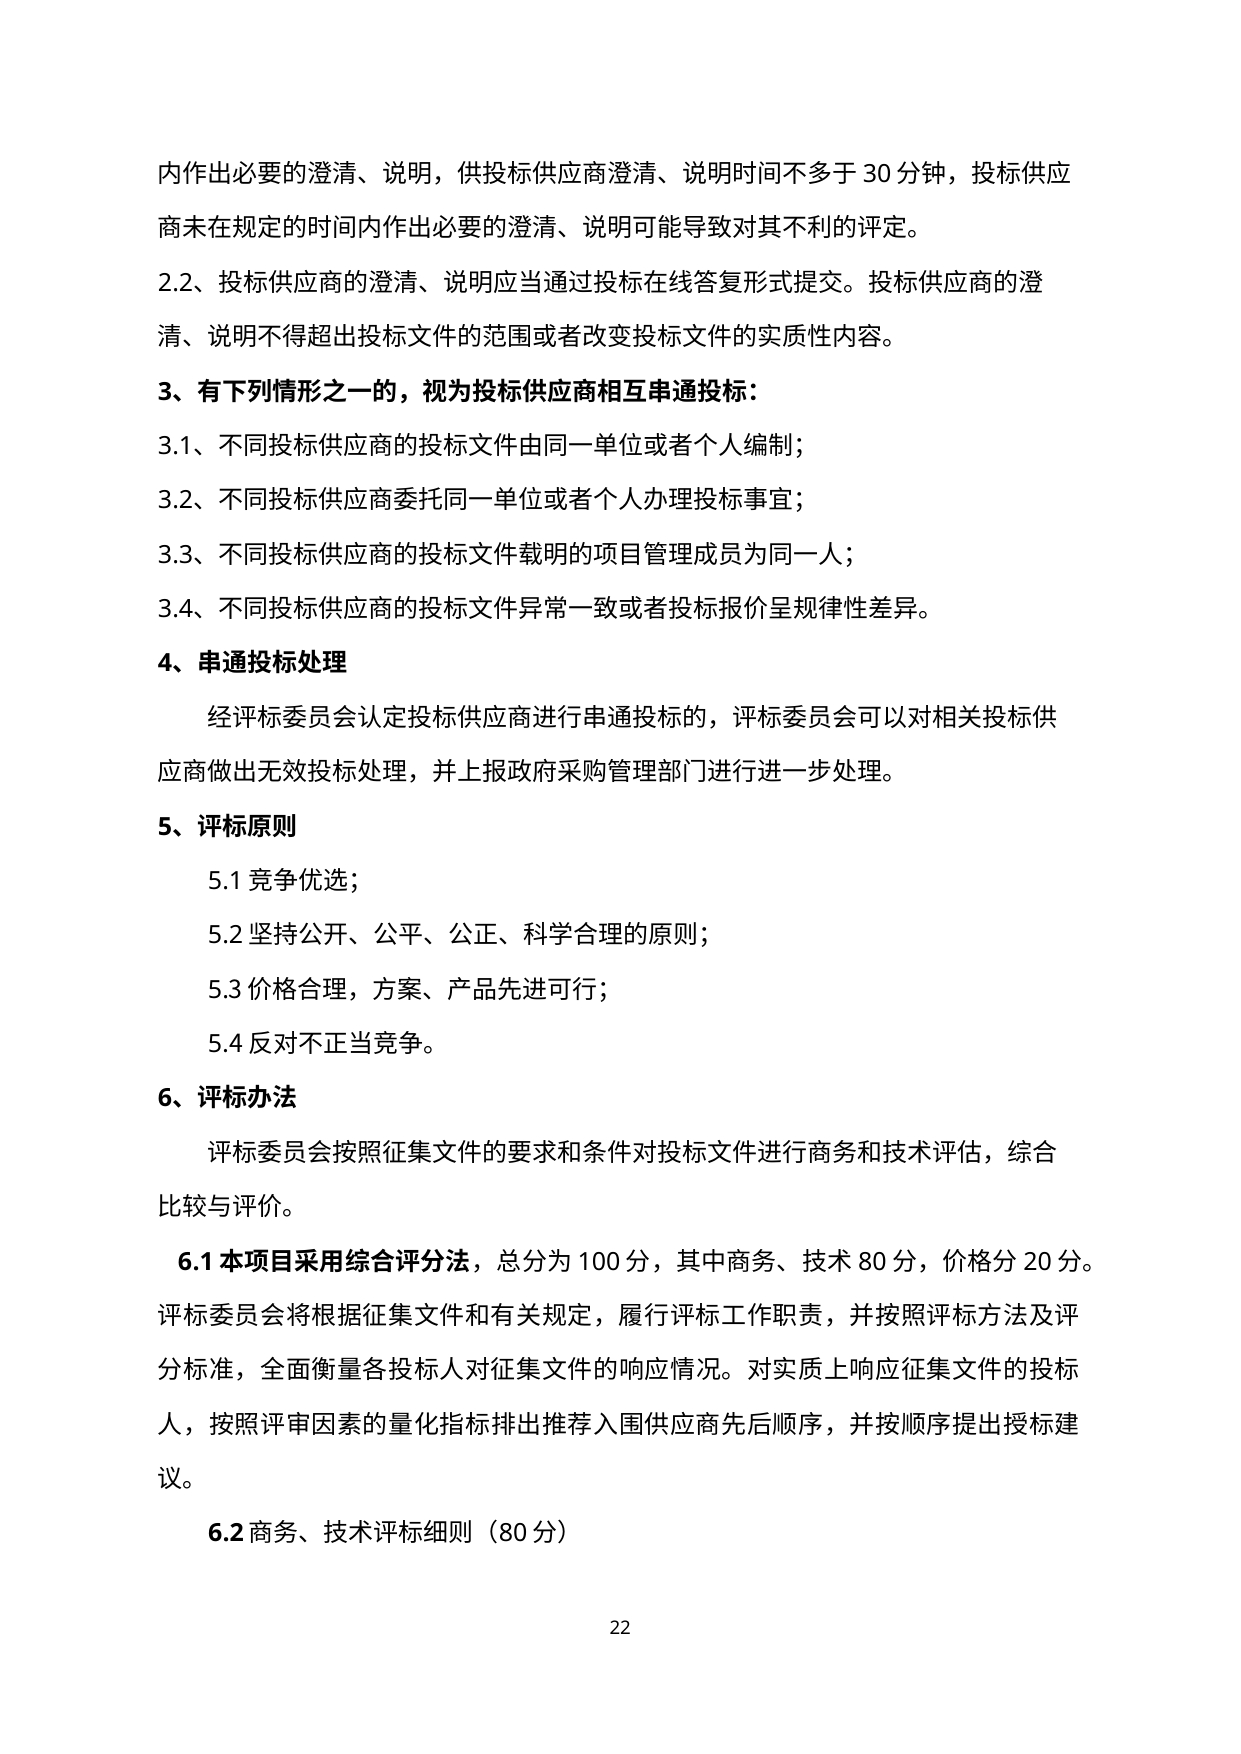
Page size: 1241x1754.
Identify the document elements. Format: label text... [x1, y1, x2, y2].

text 3.3、不同投标供应商的投标文件载明的项目管理成员为同一人； [158, 534, 1082, 570]
text 2.2、投标供应商的澄清、说明应当通过投标在线答复形式提交。投标供应商的澄清、说明不得超出投标文件的范围或者改变投标文件的实质性内容。 [158, 262, 1082, 353]
text 5.3价格合理，方案、产品先进可行； [158, 969, 1082, 1005]
text 3、有下列情形之一的，视为投标供应商相互串通投标： [158, 371, 1082, 407]
text 5.2坚持公开、公平、公正、科学合理的原则； [158, 915, 1082, 951]
text 3.2、不同投标供应商委托同一单位或者个人办理投标事宜； [158, 480, 1082, 516]
text 3.4、不同投标供应商的投标文件异常一致或者投标报价呈规律性差异。 [158, 588, 1082, 625]
text 5、评标原则 [158, 806, 1082, 842]
text 经评标委员会认定投标供应商进行串通投标的，评标委员会可以对相关投标供应商做出无效投标处理，并上报政府采购管理部门进行进一步处理。 [158, 697, 1082, 788]
text 6.1本项目采用综合评分法，总分为100分，其中商务、技术80分，价格分20分。评标委员会将根据征集文件和有关规定，履行评标工作职责，并按照评标方法及评分标准，全面衡量各投标人对征集文件的响应情况。对实质上响应征集文件的投标人，按照评审因素的量化指标排出推荐入围供应商先后顺序，并按顺序提出授标建议。 [158, 1241, 1082, 1495]
text 4、串通投标处理 [158, 643, 1082, 679]
text 5.4反对不正当竞争。 [158, 1023, 1082, 1060]
text 3.1、不同投标供应商的投标文件由同一单位或者个人编制； [158, 425, 1082, 462]
text 评标委员会按照征集文件的要求和条件对投标文件进行商务和技术评估，综合比较与评价。 [158, 1132, 1082, 1223]
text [158, 153, 1082, 244]
list 6、评标办法 [158, 1078, 1082, 1114]
text 6.2商务、技术评标细则（80分） [158, 1513, 1082, 1549]
text 5.1竞争优选； [158, 860, 1082, 897]
